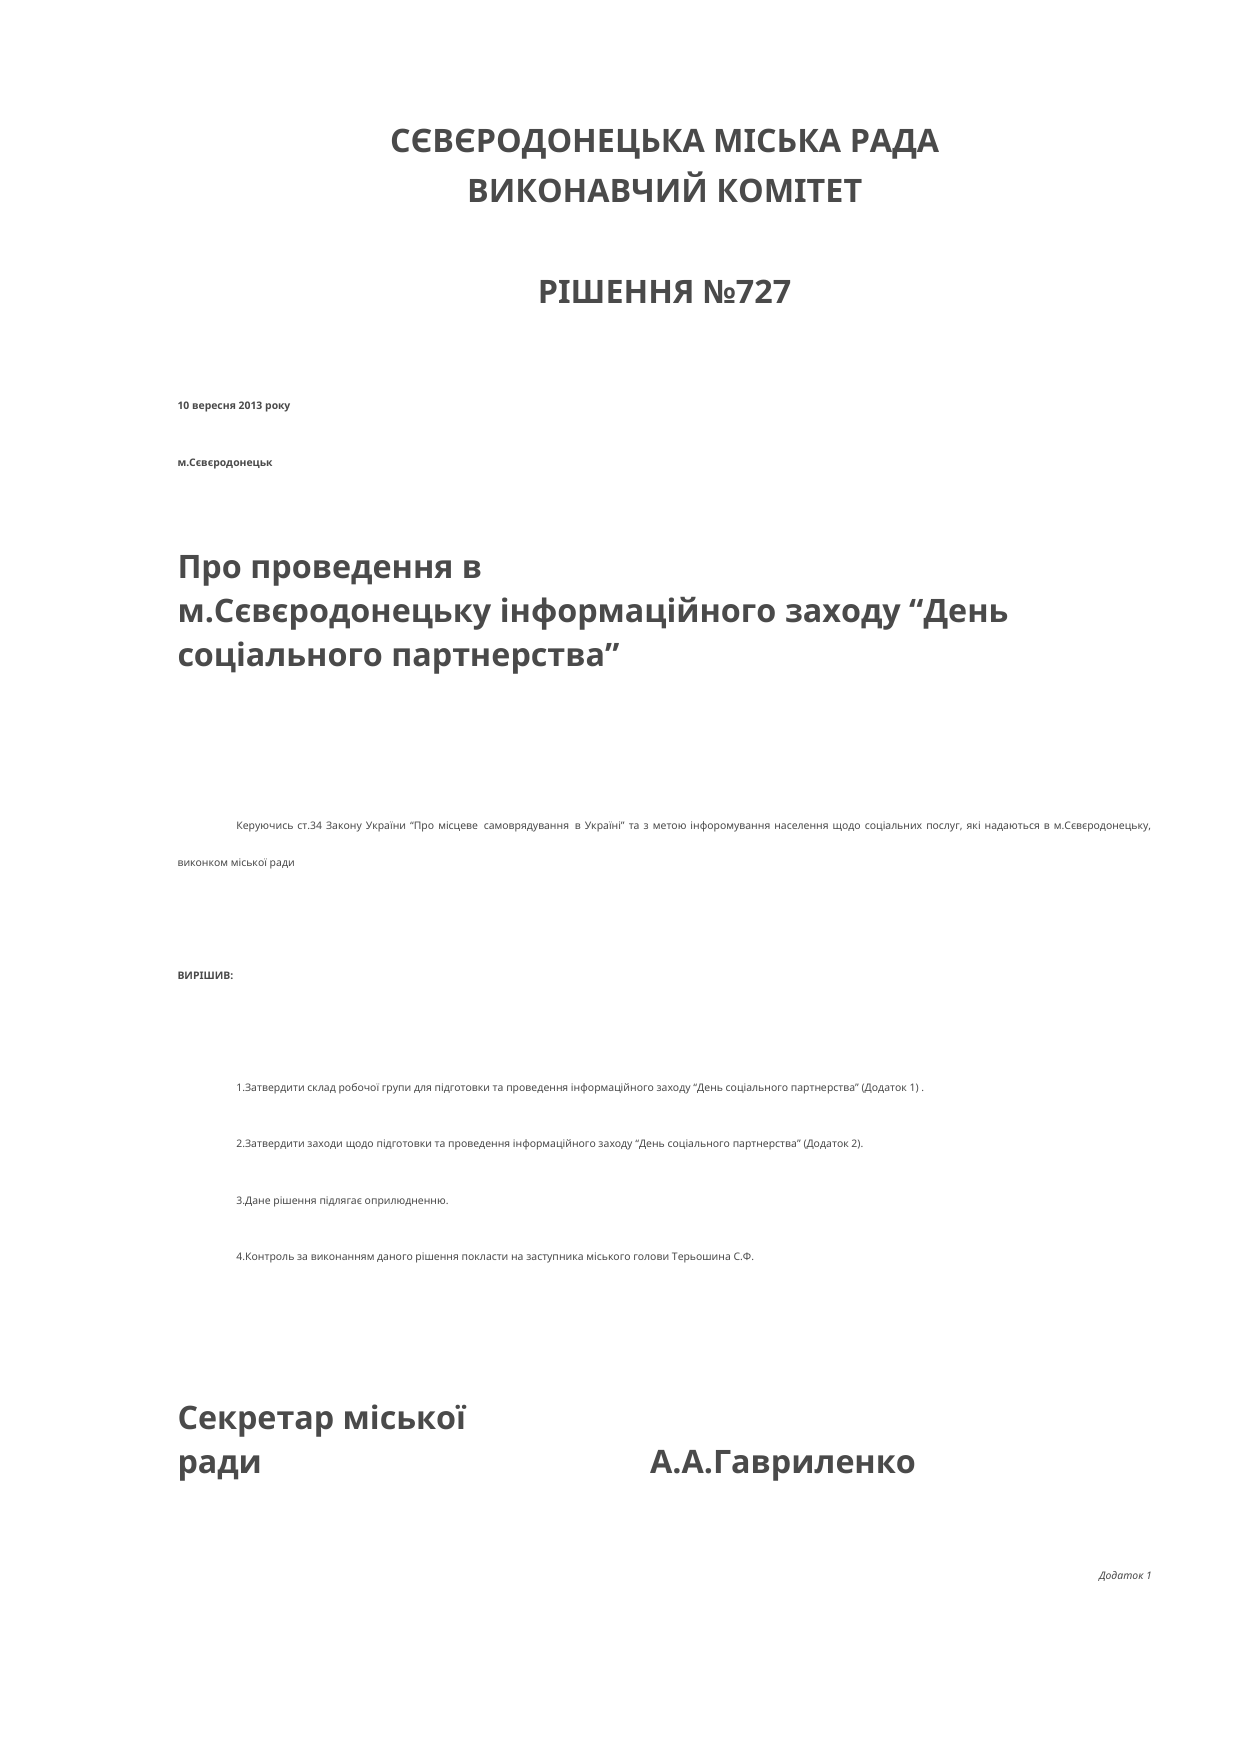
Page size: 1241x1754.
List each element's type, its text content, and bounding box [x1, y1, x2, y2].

text 3.Дане рішення підлягає оприлюдненню. [177, 1169, 1152, 1207]
text м.Сєвєродонецьк [177, 431, 1152, 469]
text Секретар міської ради А.А.Гавриленко [177, 1394, 1152, 1482]
text СЄВЄРОДОНЕЦЬКА МІСЬКА РАДА [177, 118, 1152, 162]
text ВИРІШИВ: [177, 944, 1152, 982]
text 2.Затвердити заходи щодо підготовки та проведення інформаційного заходу “День соціального партнерства” (Додаток 2). [177, 1113, 1152, 1151]
text ВИКОНАВЧИЙ КОМІТЕТ [177, 168, 1152, 212]
text 4.Контроль за виконанням даного рішення покласти на заступника міського голови Терьошина С.Ф. [177, 1226, 1152, 1263]
text РІШЕННЯ №727 [177, 269, 1152, 313]
text Додаток 1 [177, 1545, 1152, 1582]
text Керуючись ст.34 Закону України “Про місцеве самоврядування в Україні” та з метою інфоромування населення щодо соціальних послуг, які надаються в м.Сєвєродонецьку, виконком міської ради [177, 794, 1152, 869]
text 1.Затвердити склад робочої групи для підготовки та проведення інформаційного заходу “День соціального партнерства” (Додаток 1) . [177, 1057, 1152, 1094]
text 10 вересня 2013 року [177, 375, 1152, 413]
text Про проведення в м.Сєвєродонецьку інформаційного заходу “День соціального партнерства” [177, 544, 1152, 676]
